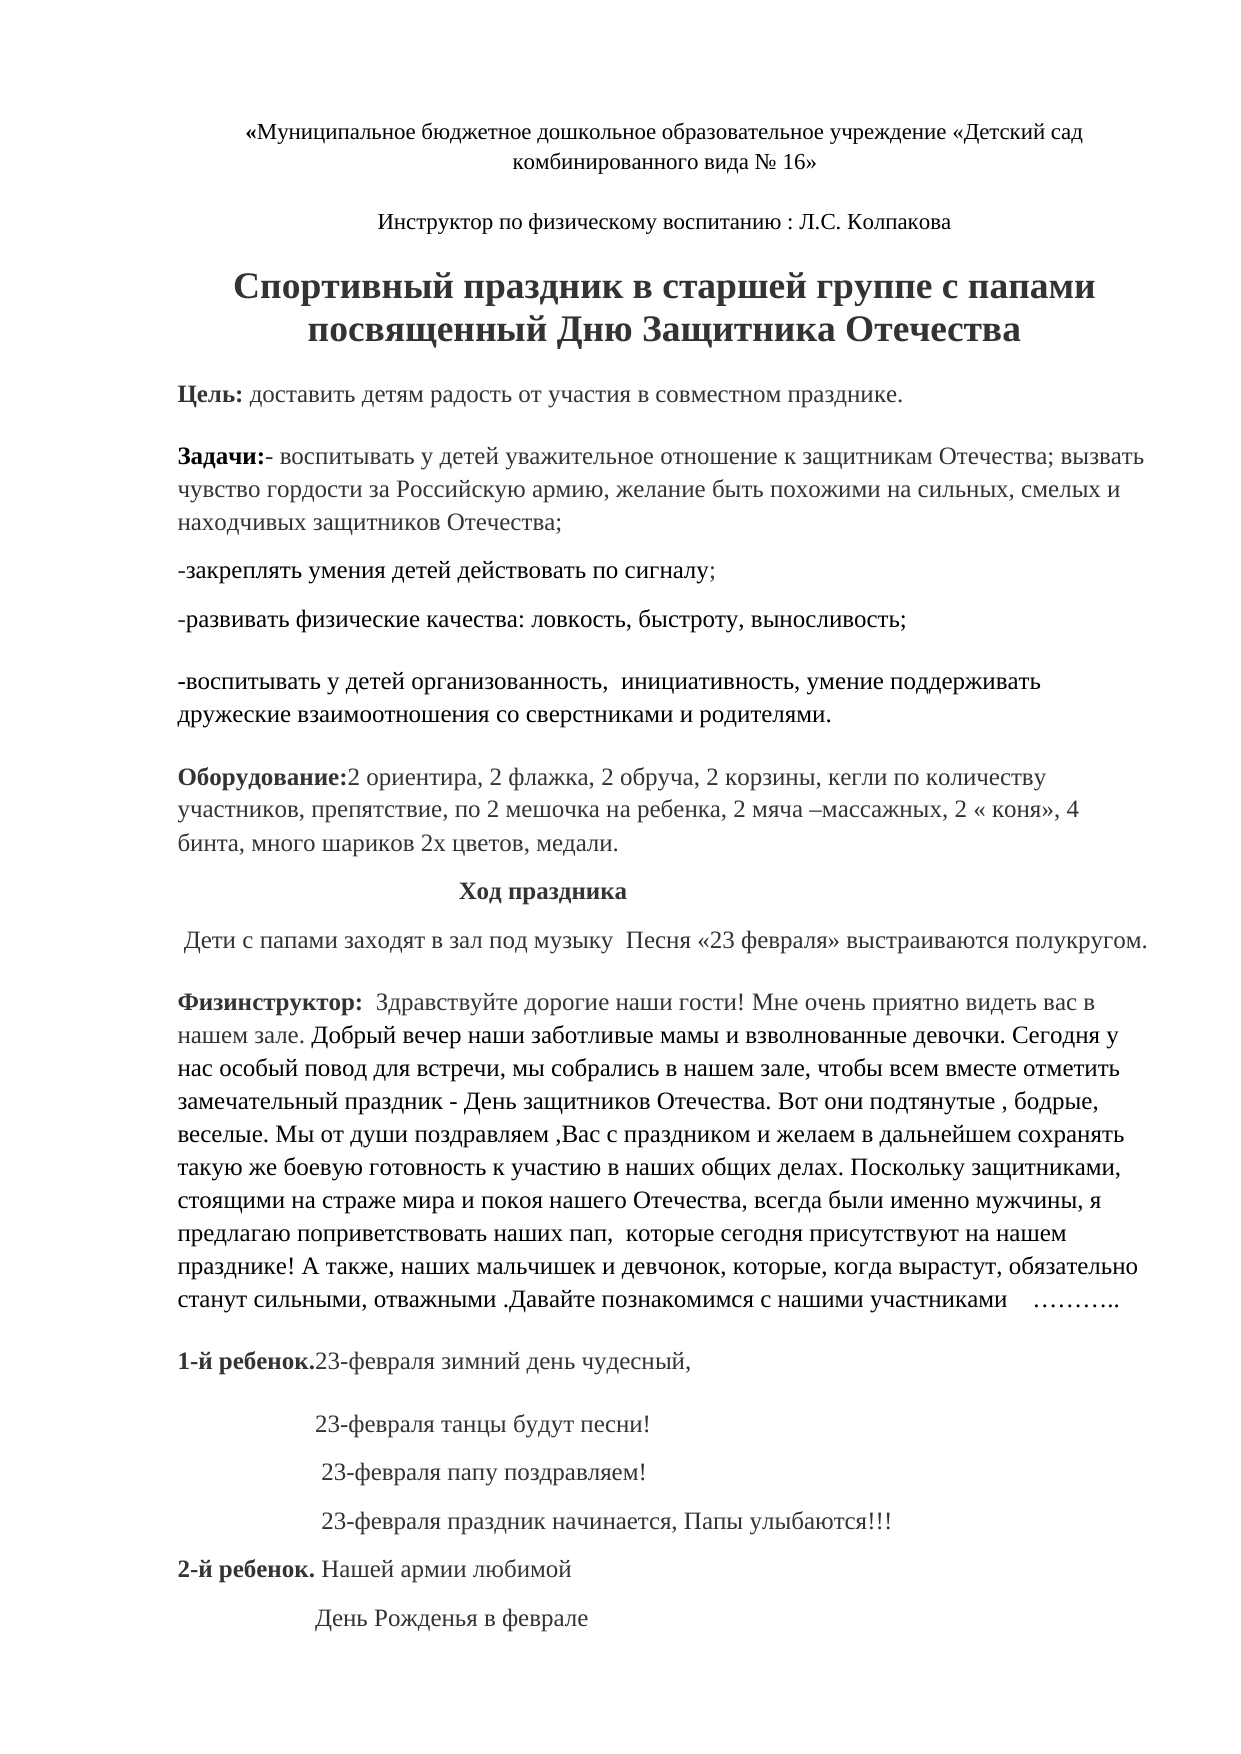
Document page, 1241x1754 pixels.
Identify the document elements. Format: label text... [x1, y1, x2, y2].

text -закреплять умения детей действовать по сигналу; [177, 556, 1152, 584]
text Спортивный праздник в старшей группе с папами посвященный Дню Защитника Отечества [177, 263, 1152, 349]
text Дети с папами заходят в зал под музыку Песня «23 февраля» выстраиваются полукругом. [177, 925, 1152, 954]
text День Рожденья в феврале [177, 1603, 1152, 1632]
text Оборудование:2 ориентира, 2 флажка, 2 обруча, 2 корзины, кегли по количеству участников, препятствие, по 2 мешочка на ребенка, 2 мяча –массажных, 2 « коня», 4 бинта, много шариков 2х цветов, медали. [177, 762, 1152, 856]
text 23-февраля танцы будут песни! [177, 1409, 1152, 1437]
text -воспитывать у детей организованность, инициативность, умение поддерживать дружеские взаимоотношения со сверстниками и родителями. [177, 666, 1152, 728]
text Инструктор по физическому воспитанию : Л.С. Колпакова [177, 208, 1152, 234]
text Физинструктор: Здравствуйте дорогие наши гости! Мне очень приятно видеть вас в нашем зале. Добрый вечер наши заботливые мамы и взволнованные девочки. Сегодня у нас особый повод для встречи, мы собрались в нашем зале, чтобы всем вместе отметить замечательный праздник - День защитников Отечества. Вот они подтянутые , бодрые, веселые. Мы от души поздравляем ,Вас с праздником и желаем в дальнейшем сохранять такую же боевую готовность к участию в наших общих делах. Поскольку защитниками, стоящими на страже мира и покоя нашего Отечества, всегда были именно мужчины, я предлагаю поприветствовать наших пап, которые сегодня присутствуют на нашем празднике! А также, наших мальчишек и девчонок, которые, когда вырастут, обязательно станут сильными, отважными .Давайте познакомимся с нашими участниками ……….. [177, 987, 1152, 1313]
text Цель: доставить детям радость от участия в совместном празднике. [177, 379, 1152, 407]
text «Муниципальное бюджетное дошкольное образовательное учреждение «Детский сад комбинированного вида № 16» [177, 118, 1152, 175]
text 23-февраля папу поздравляем! [177, 1457, 1152, 1486]
text Задачи:- воспитывать у детей уважительное отношение к защитникам Отечества; вызвать чувство гордости за Российскую армию, желание быть похожими на сильных, смелых и находчивых защитников Отечества; [177, 441, 1152, 536]
text 23-февраля праздник начинается, Папы улыбаются!!! [177, 1506, 1152, 1535]
text 1-й ребенок.23-февраля зимний день чудесный, [177, 1346, 1152, 1375]
text 2-й ребенок. Нашей армии любимой [177, 1554, 1152, 1583]
text -развивать физические качества: ловкость, быстроту, выносливость; [177, 604, 1152, 633]
text Ход праздника [177, 876, 1152, 905]
